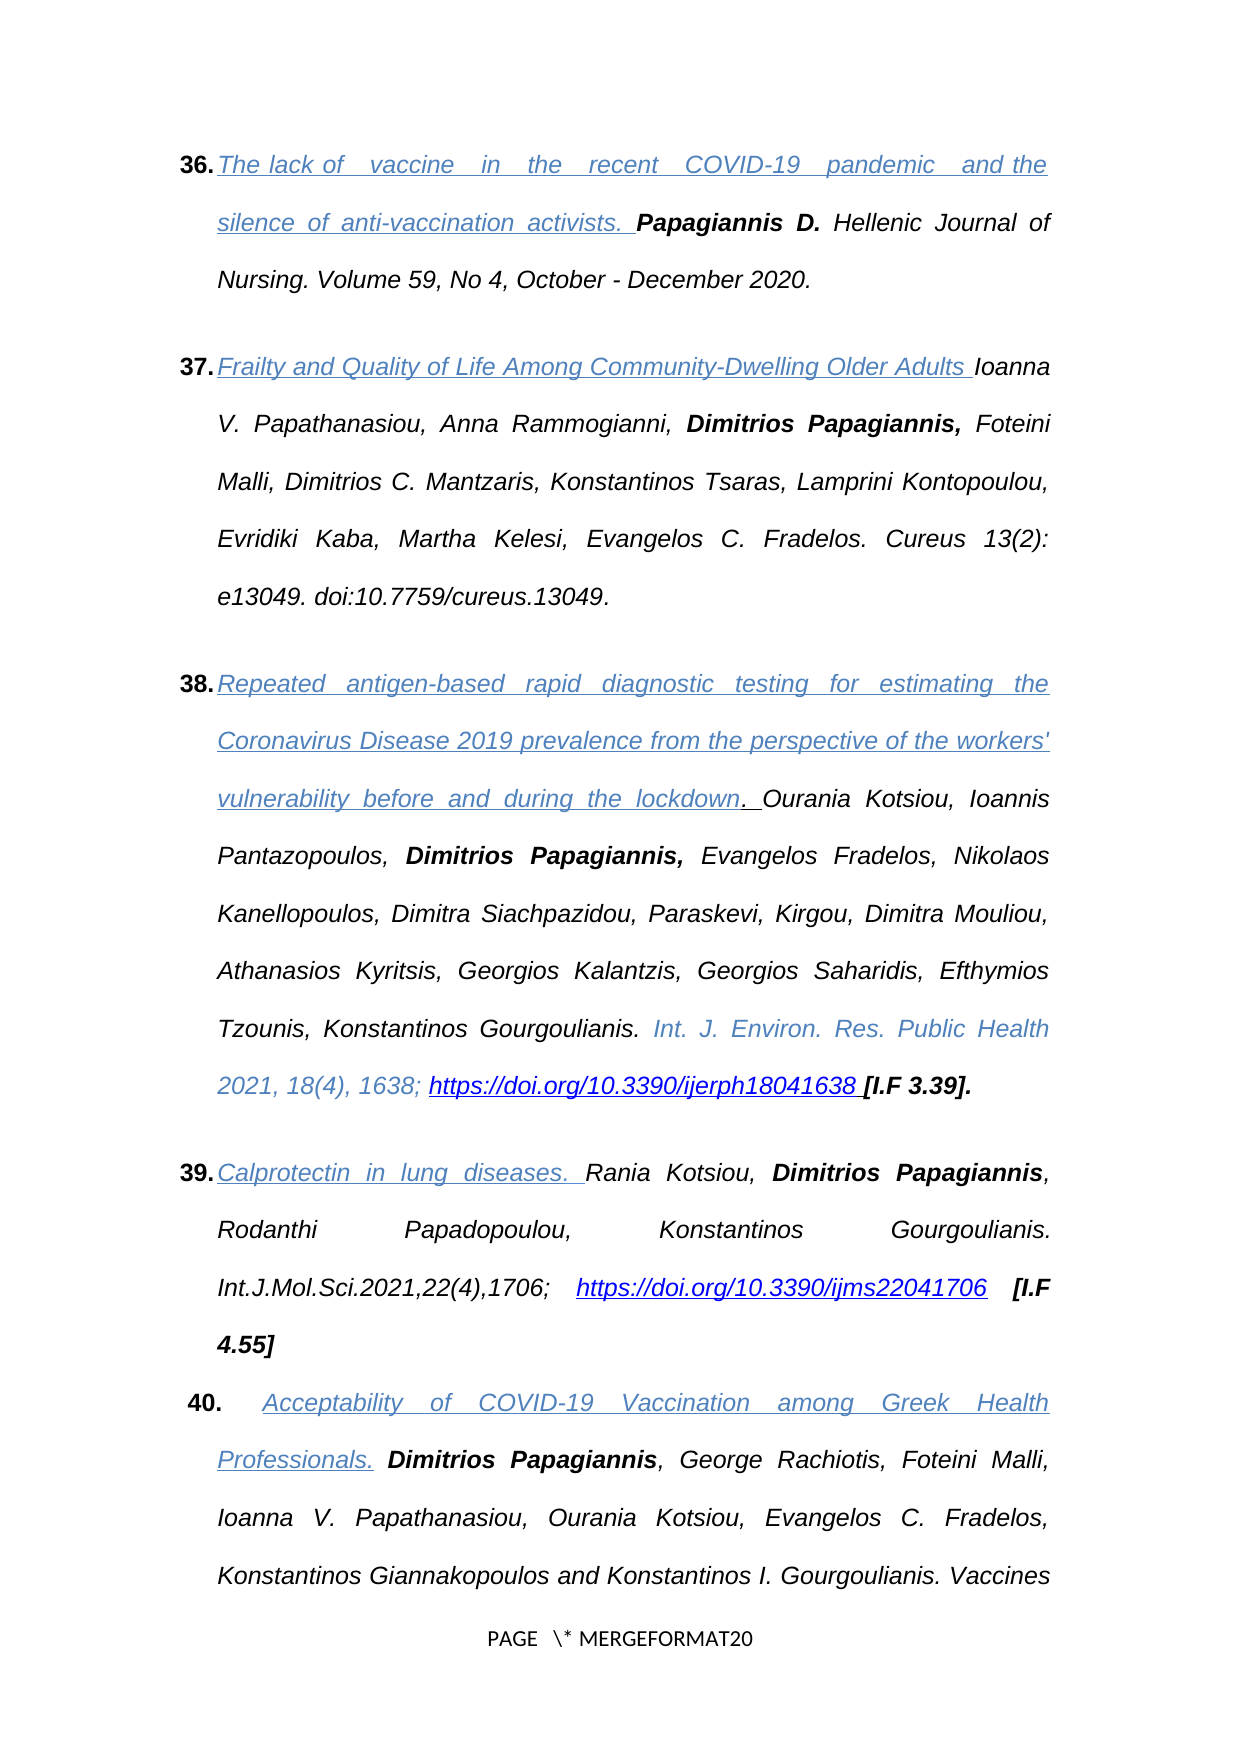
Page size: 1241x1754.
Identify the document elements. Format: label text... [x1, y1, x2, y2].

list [187, 1388, 1053, 1590]
list Calprotectin in lung diseases. Rania Kotsiou, Dimitrios Papagiannis, Rodanthi Papadopoulou, Konstantinos Gourgoulianis. Int.J.Mol.Sci.2021,22(4),1706; https://doi.org/10.3390/ijms22041706 [I.F 4.55] [179, 1158, 1053, 1359]
list The lack of vaccine in the recent COVID-19 pandemic and the silence of anti-vaccination activists. Papagiannis D. Hellenic Journal of Nursing. Volume 59, No 4, October - December 2020. [179, 150, 1053, 294]
list Repeated antigen-based rapid diagnostic testing for estimating the Coronavirus Disease 2019 prevalence from the perspective of the workers' vulnerability before and during the lockdown. Ourania Kotsiou, Ioannis Pantazopoulos, Dimitrios Papagiannis, Evangelos Fradelos, Nikolaos Kanellopoulos, Dimitra Siachpazidou, Paraskevi, Kirgou, Dimitra Mouliou, Athanasios Kyritsis, Georgios Kalantzis, Georgios Saharidis, Efthymios Tzounis, Konstantinos Gourgoulianis. Int. J. Environ. Res. Public Health 2021, 18(4), 1638; https://doi.org/10.3390/ijerph18041638 [I.F 3.39]. [179, 669, 1053, 1100]
list Frailty and Quality of Life Among Community-Dwelling Older Adults Ioanna V. Papathanasiou, Anna Rammogianni, Dimitrios Papagiannis, Foteini Malli, Dimitrios C. Mantzaris, Konstantinos Tsaras, Lamprini Kontopoulou, Evridiki Kaba, Martha Kelesi, Evangelos C. Fradelos. Cureus 13(2): e13049. doi:10.7759/cureus.13049. [179, 352, 1053, 611]
